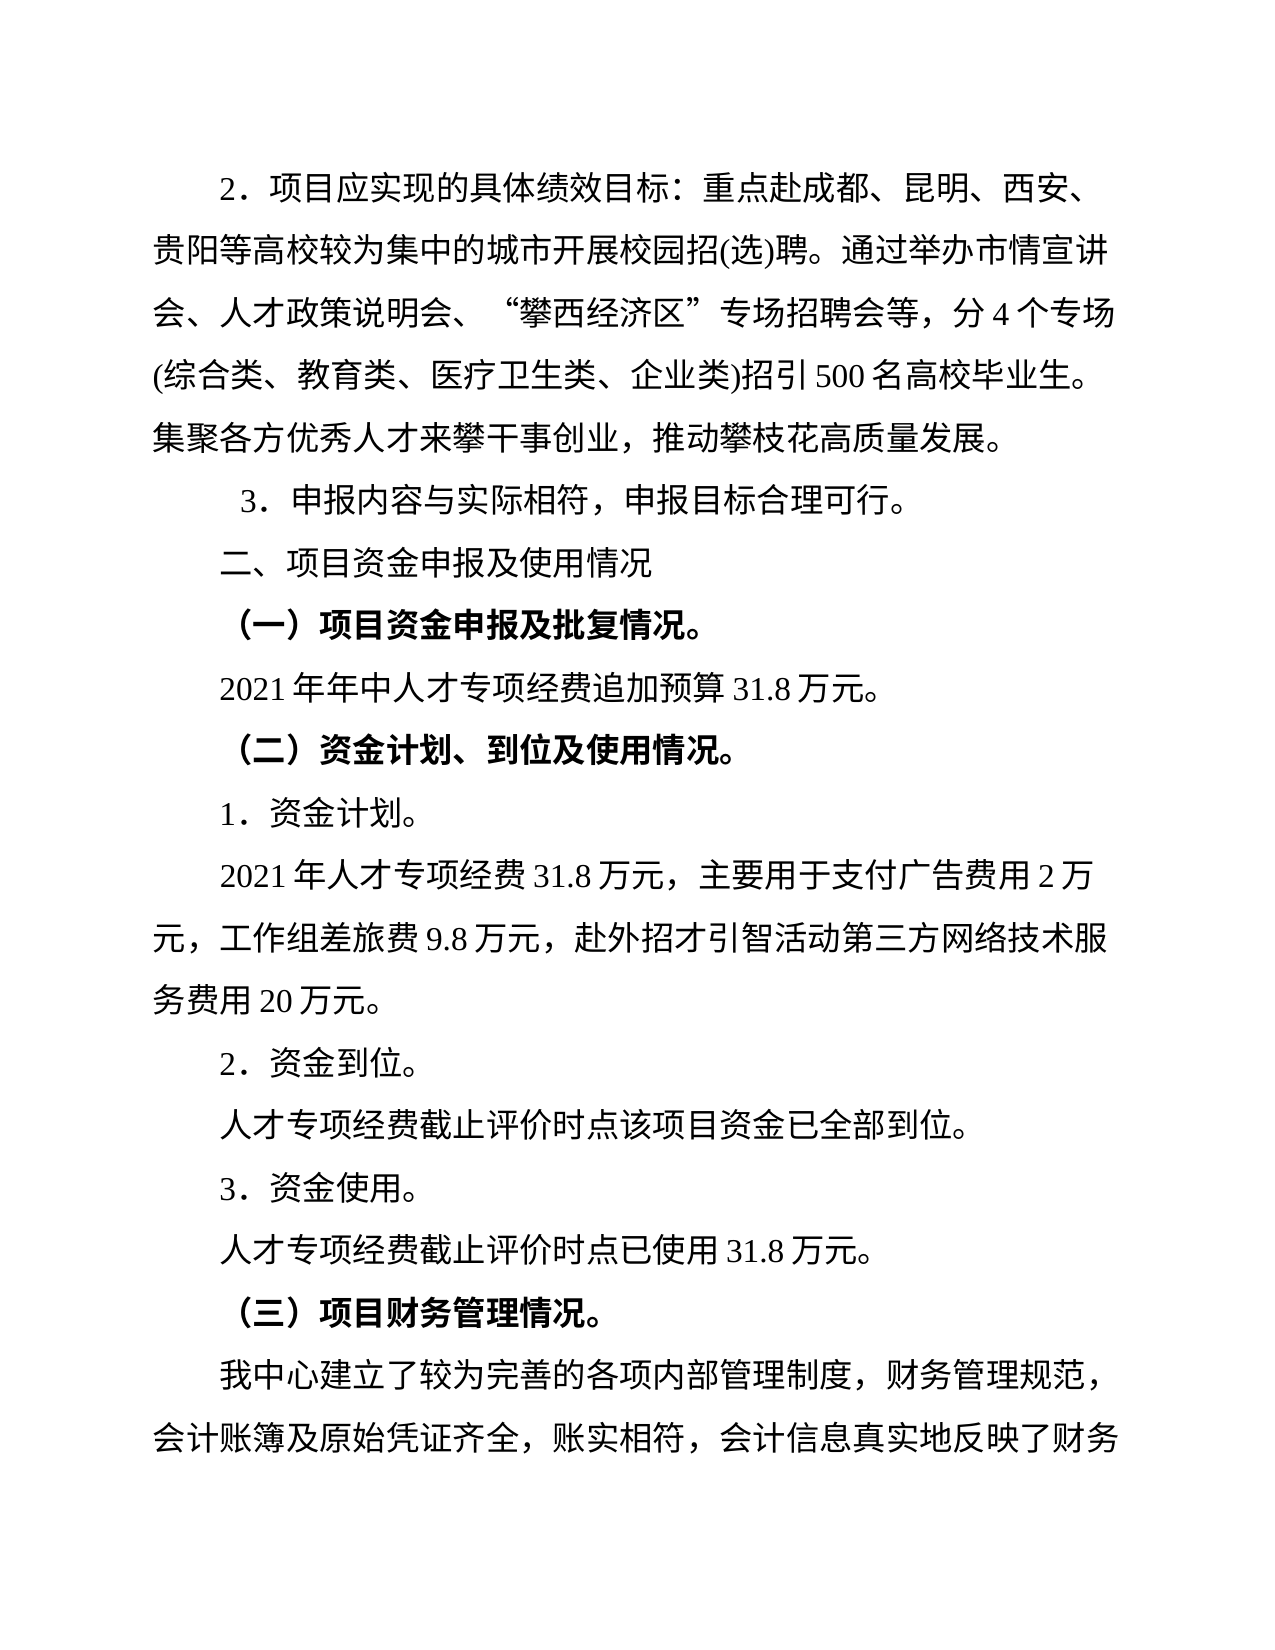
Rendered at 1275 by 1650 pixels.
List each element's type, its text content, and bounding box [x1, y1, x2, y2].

text 2．资金到位。 [152, 1025, 1123, 1087]
text 2021年人才专项经费31.8万元，主要用于支付广告费用2万元，工作组差旅费9.8万元，赴外招才引智活动第三方网络技术服务费用20万元。 [152, 837, 1123, 1025]
text 3．申报内容与实际相符，申报目标合理可行。 [152, 462, 1123, 525]
text （一）项目资金申报及批复情况。 [152, 587, 1123, 650]
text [152, 1337, 1123, 1462]
text 人才专项经费截止评价时点该项目资金已全部到位。 [152, 1087, 1123, 1150]
text 2021年年中人才专项经费追加预算31.8万元。 [152, 650, 1123, 712]
text 3．资金使用。 [152, 1150, 1123, 1212]
text 1．资金计划。 [152, 775, 1123, 837]
text （二）资金计划、到位及使用情况。 [152, 712, 1123, 775]
text 人才专项经费截止评价时点已使用31.8万元。 [152, 1212, 1123, 1275]
text 二、项目资金申报及使用情况 [152, 525, 1123, 587]
text 2．项目应实现的具体绩效目标：重点赴成都、昆明、西安、贵阳等高校较为集中的城市开展校园招(选)聘。通过举办市情宣讲会、人才政策说明会、“攀西经济区”专场招聘会等，分4个专场(综合类、教育类、医疗卫生类、企业类)招引500名高校毕业生。集聚各方优秀人才来攀干事创业，推动攀枝花高质量发展。 [152, 150, 1123, 462]
text （三）项目财务管理情况。 [152, 1275, 1123, 1337]
